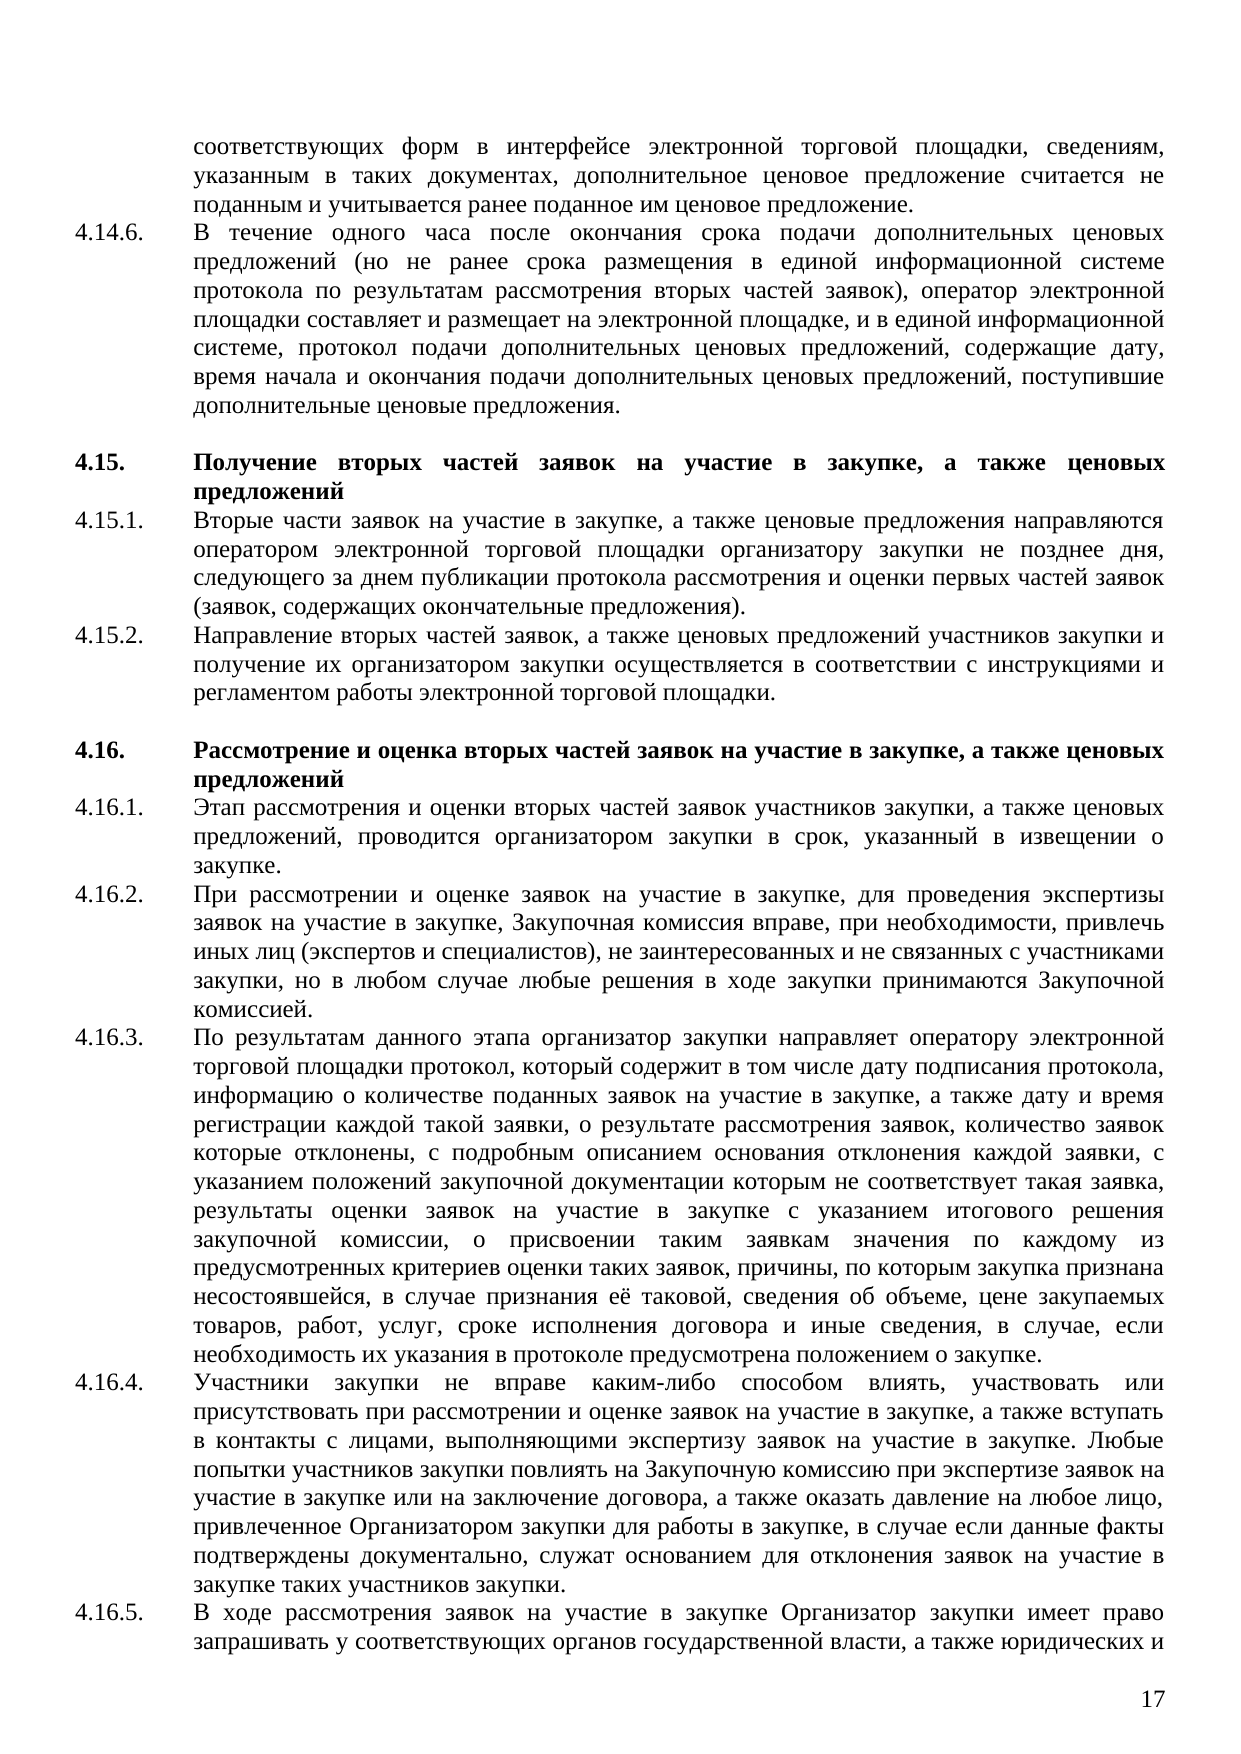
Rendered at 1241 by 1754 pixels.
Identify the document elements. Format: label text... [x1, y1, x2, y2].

list Рассмотрение и оценка вторых частей заявок на участие в закупке, а также ценовых предложений [75, 735, 1165, 792]
list Направление вторых частей заявок, а также ценовых предложений участников закупки и получение их организатором закупки осуществляется в соответствии с инструкциями и регламентом работы электронной торговой площадки. [75, 620, 1165, 706]
list При рассмотрении и оценке заявок на участие в закупке, для проведения экспертизы заявок на участие в закупке, Закупочная комиссия вправе, при необходимости, привлечь иных лиц (экспертов и специалистов), не заинтересованных и не связанных с участниками закупки, но в любом случае любые решения в ходе закупки принимаются Закупочной комиссией. [75, 879, 1165, 1022]
list В течение одного часа после окончания срока подачи дополнительных ценовых предложений (но не ранее срока размещения в единой информационной системе протокола по результатам рассмотрения вторых частей заявок), оператор электронной площадки составляет и размещает на электронной площадке, и в единой информационной системе, протокол подачи дополнительных ценовых предложений, содержащие дату, время начала и окончания подачи дополнительных ценовых предложений, поступившие дополнительные ценовые предложения. [75, 217, 1165, 419]
list Этап рассмотрения и оценки вторых частей заявок участников закупки, а также ценовых предложений, проводится организатором закупки в срок, указанный в извещении о закупке. [75, 792, 1165, 879]
list По результатам данного этапа организатор закупки направляет оператору электронной торговой площадки протокол, который содержит в том числе дату подписания протокола, информацию о количестве поданных заявок на участие в закупке, а также дату и время регистрации каждой такой заявки, о результате рассмотрения заявок, количество заявок которые отклонены, с подробным описанием основания отклонения каждой заявки, с указанием положений закупочной документации которым не соответствует такая заявка, результаты оценки заявок на участие в закупке с указанием итогового решения закупочной комиссии, о присвоении таким заявкам значения по каждому из предусмотренных критериев оценки таких заявок, причины, по которым закупка признана несостоявшейся, в случае признания её таковой, сведения об объеме, цене закупаемых товаров, работ, услуг, сроке исполнения договора и иные сведения, в случае, если необходимость их указания в протоколе предусмотрена положением о закупке. [75, 1022, 1165, 1367]
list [75, 1597, 1165, 1655]
list Вторые части заявок на участие в закупке, а также ценовые предложения направляются оператором электронной торговой площадки организатору закупки не позднее дня, следующего за днем публикации протокола рассмотрения и оценки первых частей заявок (заявок, содержащих окончательные предложения). [75, 505, 1165, 620]
list Участники закупки не вправе каким-либо способом влиять, участвовать или присутствовать при рассмотрении и оценке заявок на участие в закупке, а также вступать в контакты с лицами, выполняющими экспертизу заявок на участие в закупке. Любые попытки участников закупки повлиять на Закупочную комиссию при экспертизе заявок на участие в закупке или на заключение договора, а также оказать давление на любое лицо, привлеченное Организатором закупки для работы в закупке, в случае если данные факты подтверждены документально, служат основанием для отклонения заявок на участие в закупке таких участников закупки. [75, 1367, 1165, 1597]
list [75, 131, 1165, 217]
list Получение вторых частей заявок на участие в закупке, а также ценовых предложений [75, 447, 1165, 505]
